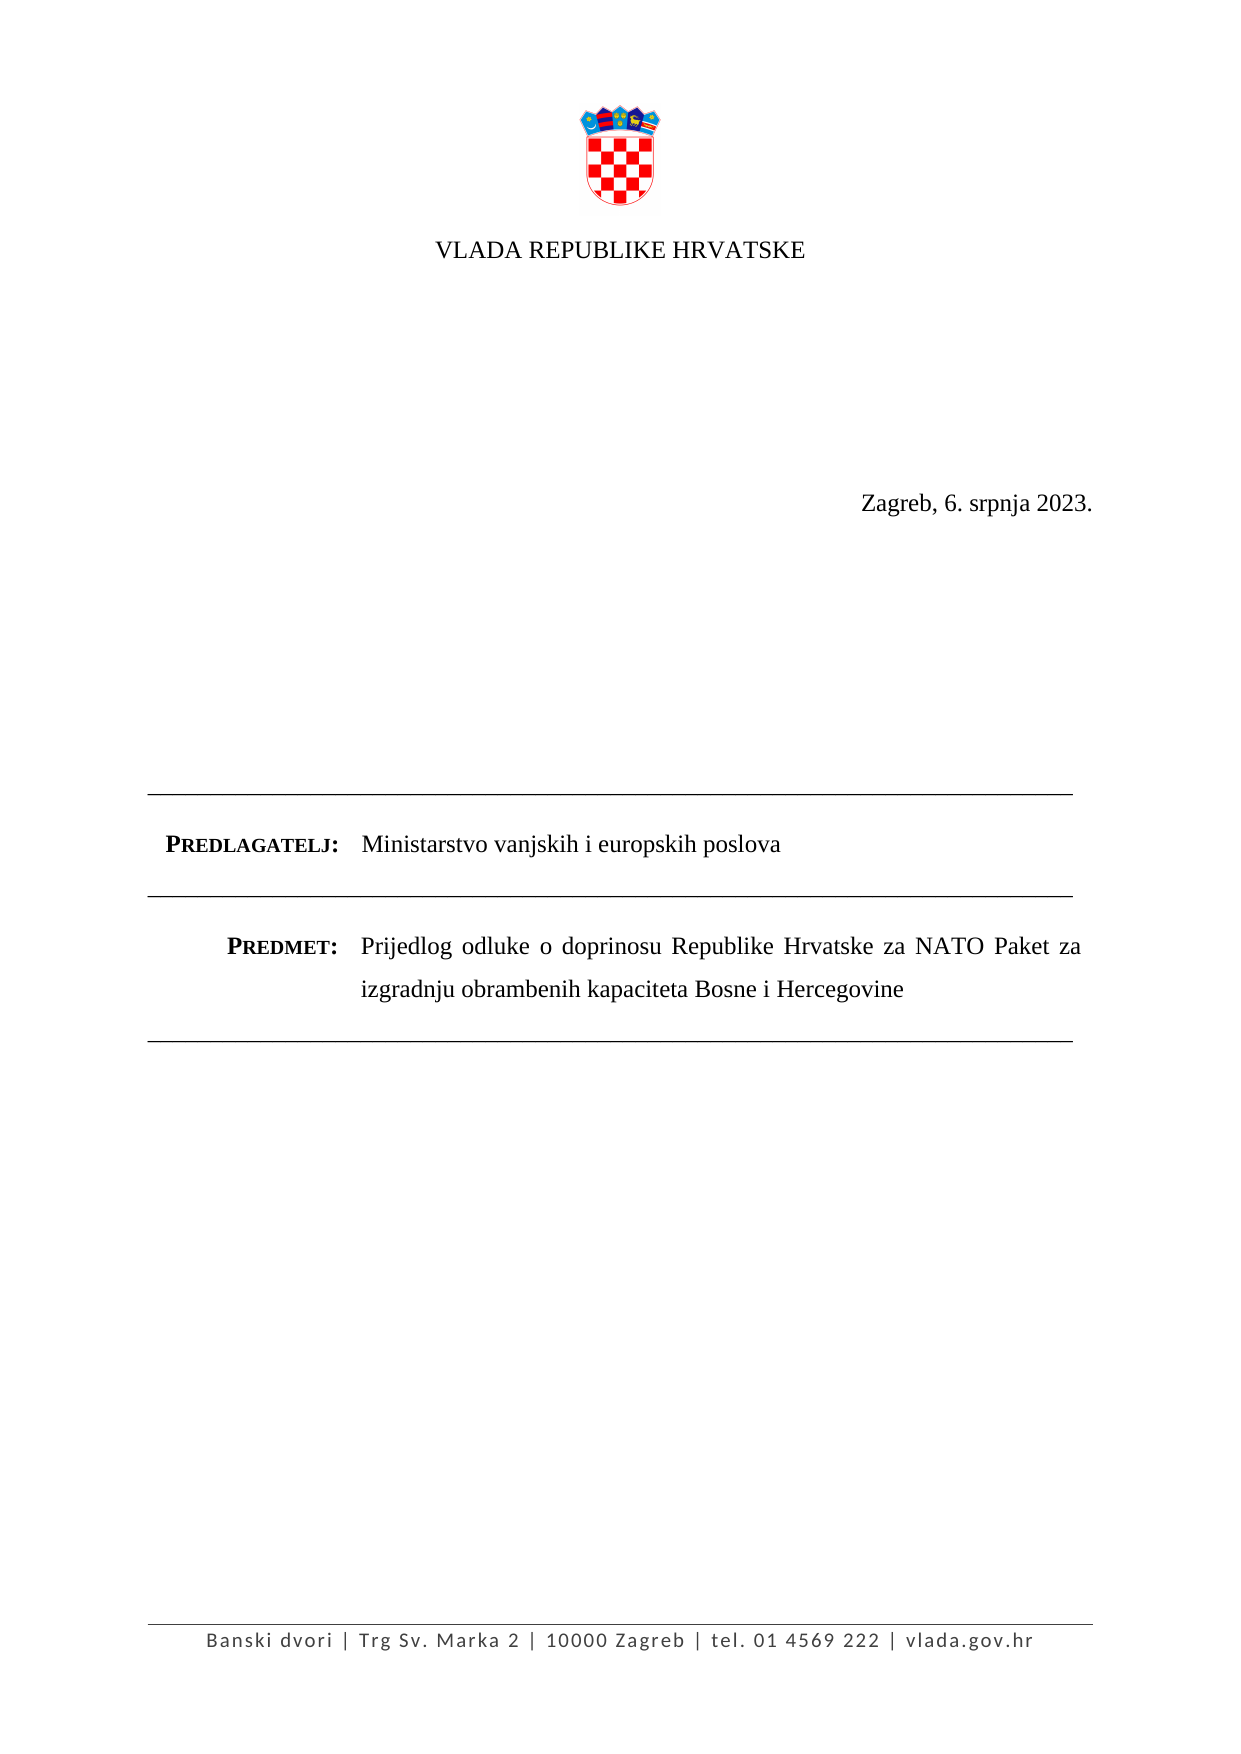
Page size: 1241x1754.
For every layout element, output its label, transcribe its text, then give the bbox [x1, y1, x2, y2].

text VLADA REPUBLIKE HRVATSKE [148, 235, 1093, 263]
table_header Predmet: [148, 931, 349, 1016]
text __________________________________________________________________________ [148, 769, 1093, 798]
text __________________________________________________________________________ [148, 1016, 1093, 1045]
text __________________________________________________________________________ [148, 871, 1093, 900]
table_header Ministarstvo vanjskih i europskih poslova [350, 829, 1093, 871]
text Zagreb, 6. srpnja 2023. [148, 488, 1093, 517]
picture [578, 103, 662, 216]
table_header Prijedlog odluke o doprinosu Republike Hrvatske za NATO Paket za izgradnju obrambenih kapaciteta Bosne i Hercegovine [349, 931, 1093, 1016]
table_header Predlagatelj: [148, 829, 350, 871]
